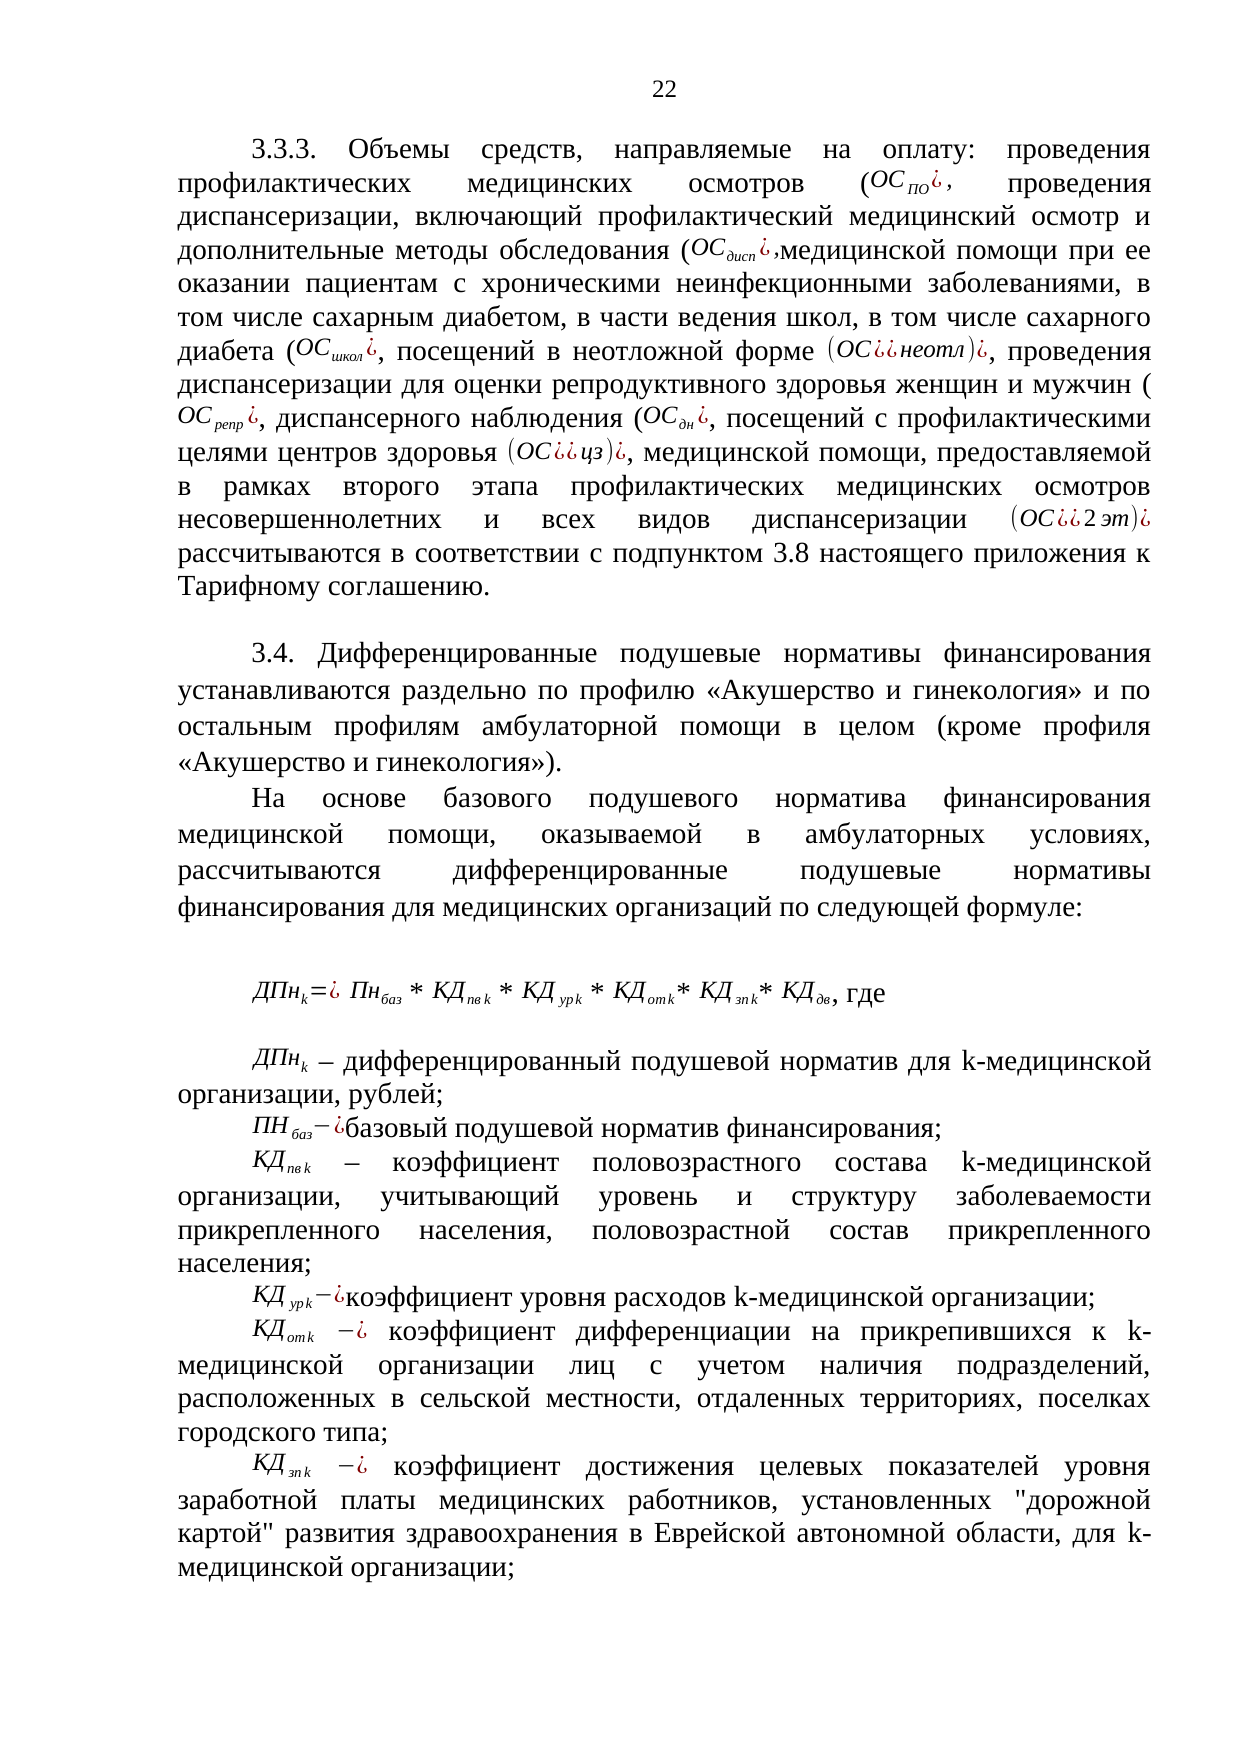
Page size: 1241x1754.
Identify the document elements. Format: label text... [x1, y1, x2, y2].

text коэффициент уровня расходов k-медицинской организации; [177, 1279, 1152, 1313]
list На основе базового подушевого норматива финансирования медицинской помощи, оказываемой в амбулаторных условиях, рассчитываются дифференцированные подушевые нормативы финансирования для медицинских организаций по следующей формуле: [177, 780, 1152, 922]
text коэффициент достижения целевых показателей уровня заработной платы медицинских работников, установленных "дорожной картой" развития здравоохранения в Еврейской автономной области, для k-медицинской организации; [177, 1448, 1152, 1582]
text – дифференцированный подушевой норматив для k-медицинской организации, рублей; [177, 1043, 1152, 1110]
text коэффициент дифференциации на прикрепившихся к k-медицинской организации лиц с учетом наличия подразделений, расположенных в сельской местности, отдаленных территориях, поселках городского типа; [177, 1313, 1152, 1448]
text базовый подушевой норматив финансирования; [177, 1110, 1152, 1144]
text – коэффициент половозрастного состава k-медицинской организации, учитывающий уровень и структуру заболеваемости прикрепленного населения, половозрастной состав прикрепленного населения; [177, 1144, 1152, 1279]
text 3.3.3. Объемы средств, направляемые на оплату: проведения профилактических медицинских осмотров ( проведения диспансеризации, включающий профилактический медицинский осмотр и дополнительные методы обследования (медицинской помощи при ее оказании пациентам с хроническими неинфекционными заболеваниями, в том числе сахарным диабетом, в части ведения школ, в том числе сахарного диабета (, посещений в неотложной форме , проведения диспансеризации для оценки репродуктивного здоровья женщин и мужчин (, диспансерного наблюдения (, посещений с профилактическими целями центров здоровья , медицинской помощи, предоставляемой в рамках второго этапа профилактических медицинских осмотров несовершеннолетних и всех видов диспансеризации рассчитываются в соответствии с подпунктом 3.8 настоящего приложения к Тарифному соглашению. [177, 131, 1152, 602]
list 3.4. Дифференцированные подушевые нормативы финансирования устанавливаются раздельно по профилю «Акушерство и гинекология» и по остальным профилям амбулаторной помощи в целом (кроме профиля «Акушерство и гинекология»). [177, 636, 1152, 778]
text * * * * * , где [251, 975, 1152, 1009]
